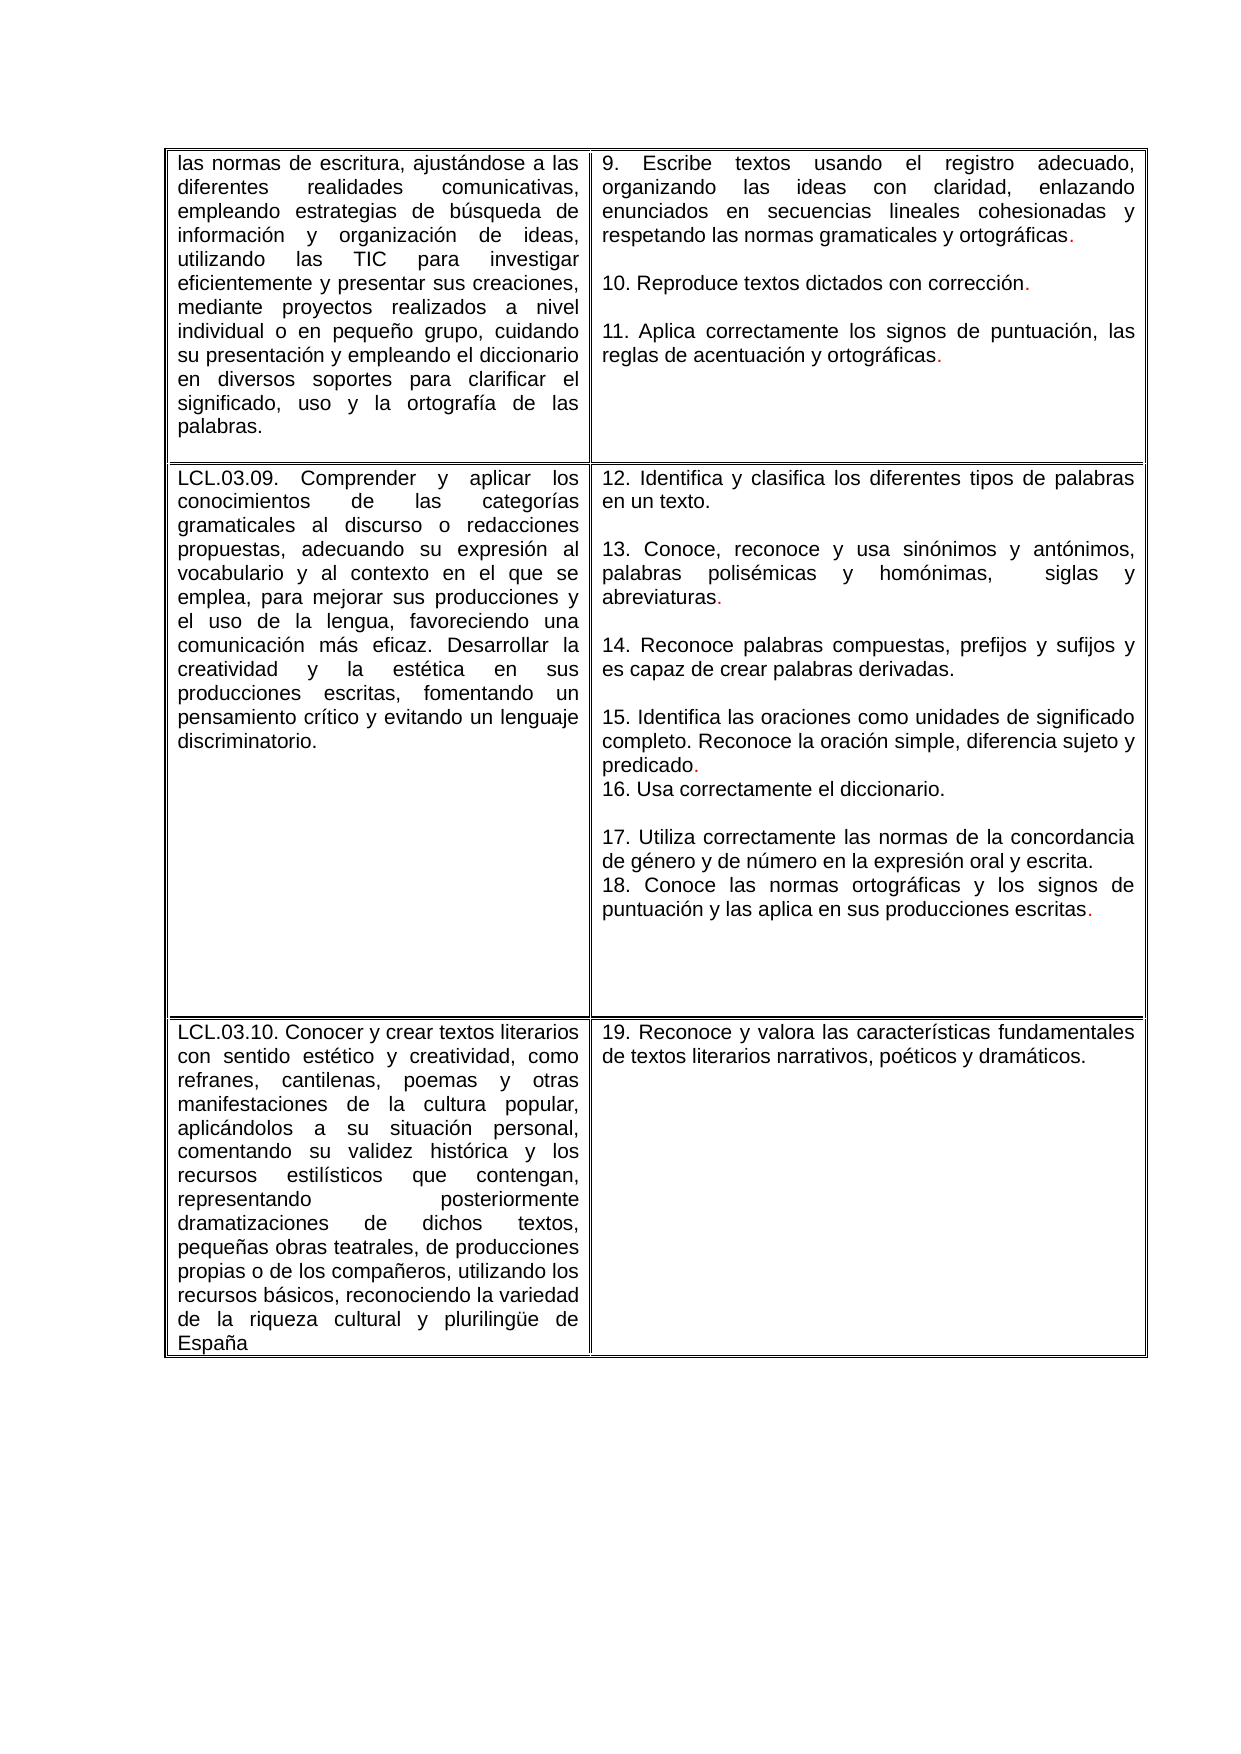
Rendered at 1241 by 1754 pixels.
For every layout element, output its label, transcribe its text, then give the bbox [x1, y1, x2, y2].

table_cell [168, 149, 591, 462]
table_cell 19. Reconoce y valora las características fundamentales de textos literarios narrativos, poéticos y dramáticos. [591, 1016, 1145, 1355]
table_cell LCL.03.10. Conocer y crear textos literarios con sentido estético y creatividad, como refranes, cantilenas, poemas y otras manifestaciones de la cultura popular, aplicándolos a su situación personal, comentando su validez histórica y los recursos estilísticos que contengan, representando posteriormente dramatizaciones de dichos textos, pequeñas obras teatrales, de producciones propias o de los compañeros, utilizando los recursos básicos, reconociendo la variedad de la riqueza cultural y plurilingüe de España [168, 1016, 591, 1355]
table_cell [591, 151, 1145, 462]
table_cell LCL.03.09. Comprender y aplicar los conocimientos de las categorías gramaticales al discurso o redacciones propuestas, adecuando su expresión al vocabulario y al contexto en el que se emplea, para mejorar sus producciones y el uso de la lengua, favoreciendo una comunicación más eficaz. Desarrollar la creatividad y la estética en sus producciones escritas, fomentando un pensamiento crítico y evitando un lenguaje discriminatorio. [166, 462, 591, 1016]
table_cell 12. Identifica y clasifica los diferentes tipos de palabras en un texto. 13. Conoce, reconoce y usa sinónimos y antónimos, palabras polisémicas y homónimas, siglas y abreviaturas. 14. Reconoce palabras compuestas, prefijos y sufijos y es capaz de crear palabras derivadas. 15. Identifica las oraciones como unidades de significado completo. Reconoce la oración simple, diferencia sujeto y predicado. 16. Usa correctamente el diccionario. 17. Utiliza correctamente las normas de la concordancia de género y de número en la expresión oral y escrita. 18. Conoce las normas ortográficas y los signos de puntuación y las aplica en sus producciones escritas. [591, 462, 1147, 1016]
